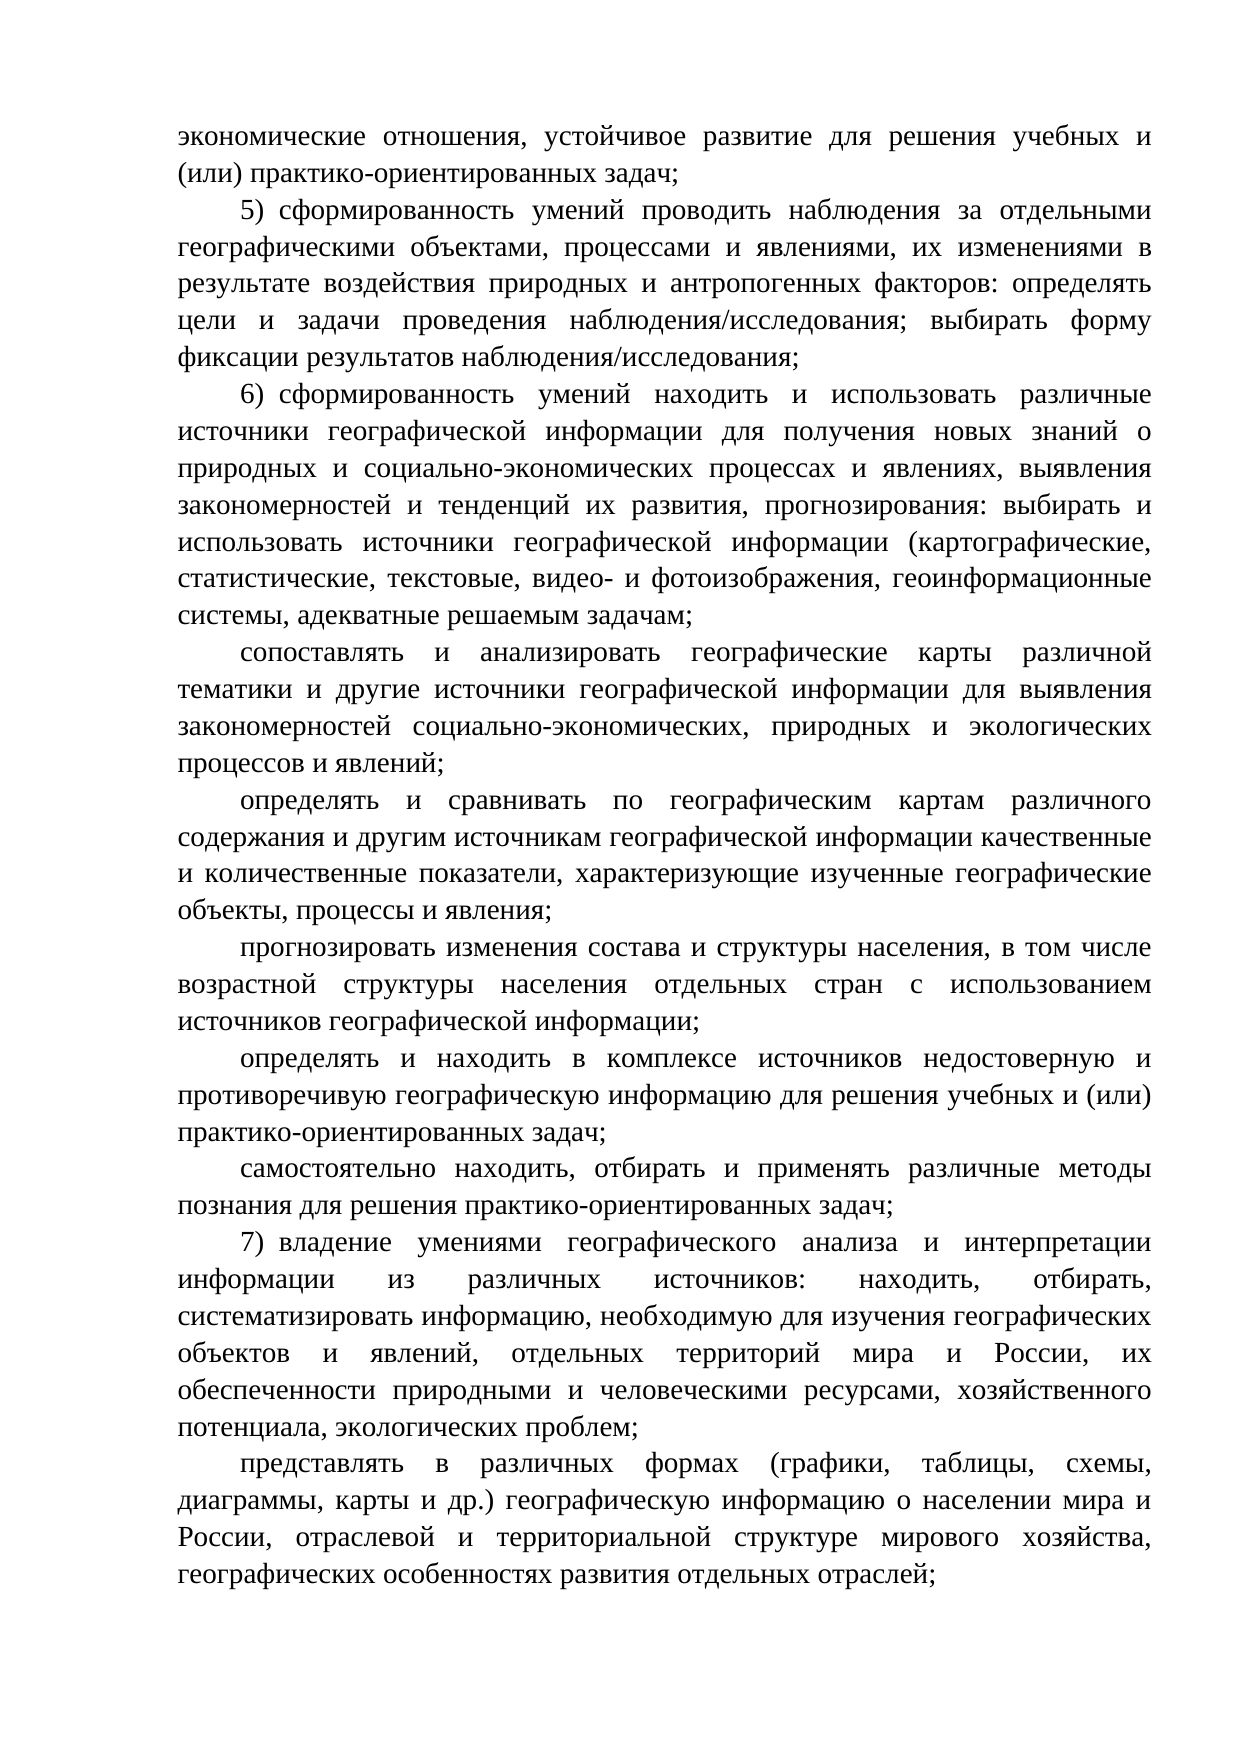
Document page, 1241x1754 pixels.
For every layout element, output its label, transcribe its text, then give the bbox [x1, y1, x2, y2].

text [177, 118, 1152, 188]
text 6) сформированность умений находить и использовать различные источники географической информации для получения новых знаний о природных и социально-экономических процессах и явлениях, выявления закономерностей и тенденций их развития, прогнозирования: выбирать и использовать источники географической информации (картографические, статистические, текстовые, видео- и фотоизображения, геоинформационные системы, адекватные решаемым задачам; [177, 376, 1152, 631]
text представлять в различных формах (графики, таблицы, схемы, диаграммы, карты и др.) географическую информацию о населении мира и России, отраслевой и территориальной структуре мирового хозяйства, географических особенностях развития отдельных отраслей; [177, 1446, 1152, 1590]
text 7) владение умениями географического анализа и интерпретации информации из различных источников: находить, отбирать, систематизировать информацию, необходимую для изучения географических объектов и явлений, отдельных территорий мира и России, их обеспеченности природными и человеческими ресурсами, хозяйственного потенциала, экологических проблем; [177, 1224, 1152, 1442]
text прогнозировать изменения состава и структуры населения, в том числе возрастной структуры населения отдельных стран с использованием источников географической информации; [177, 929, 1152, 1037]
text сопоставлять и анализировать географические карты различной тематики и другие источники географической информации для выявления закономерностей социально-экономических, природных и экологических процессов и явлений; [177, 634, 1152, 778]
text 5) сформированность умений проводить наблюдения за отдельными географическими объектами, процессами и явлениями, их изменениями в результате воздействия природных и антропогенных факторов: определять цели и задачи проведения наблюдения/исследования; выбирать форму фиксации результатов наблюдения/исследования; [177, 192, 1152, 373]
text определять и находить в комплексе источников недостоверную и противоречивую географическую информацию для решения учебных и (или) практико-ориентированных задач; [177, 1040, 1152, 1147]
text определять и сравнивать по географическим картам различного содержания и другим источникам географической информации качественные и количественные показатели, характеризующие изученные географические объекты, процессы и явления; [177, 782, 1152, 926]
text самостоятельно находить, отбирать и применять различные методы познания для решения практико-ориентированных задач; [177, 1151, 1152, 1221]
